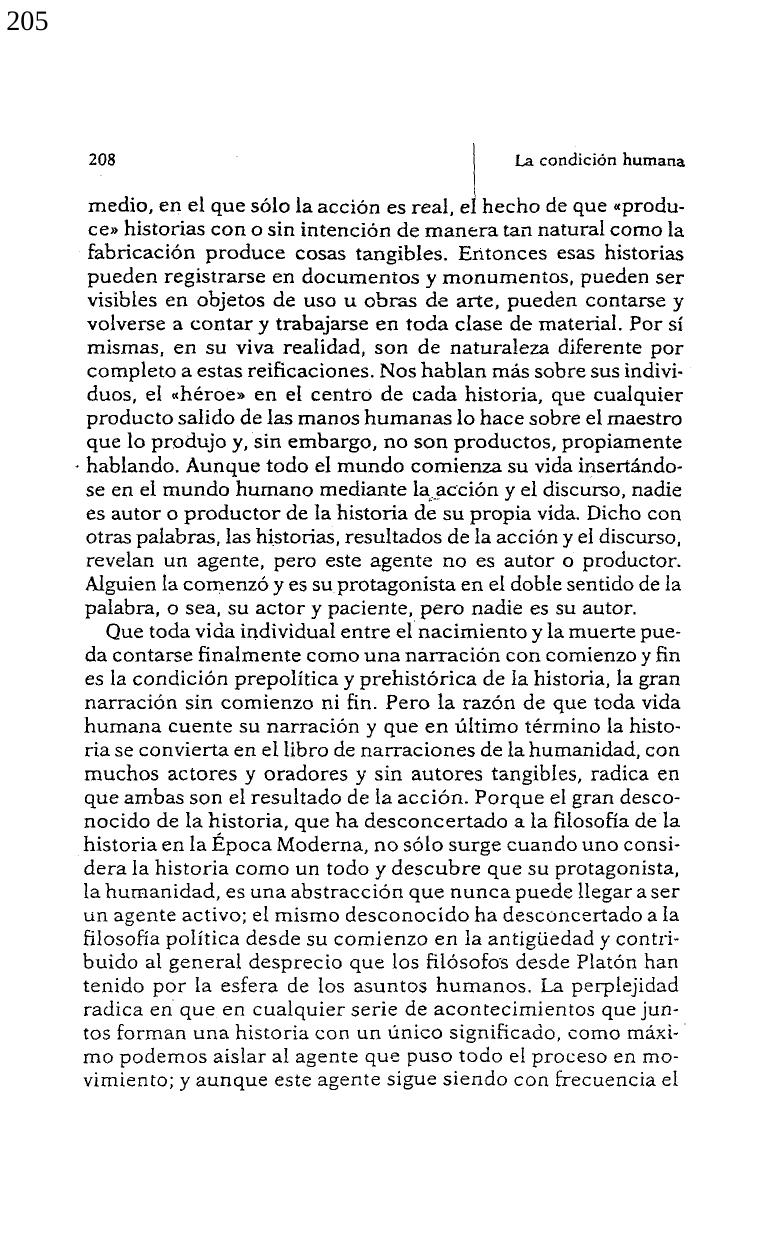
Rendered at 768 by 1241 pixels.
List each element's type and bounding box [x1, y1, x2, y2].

picture [75, 143, 691, 1091]
